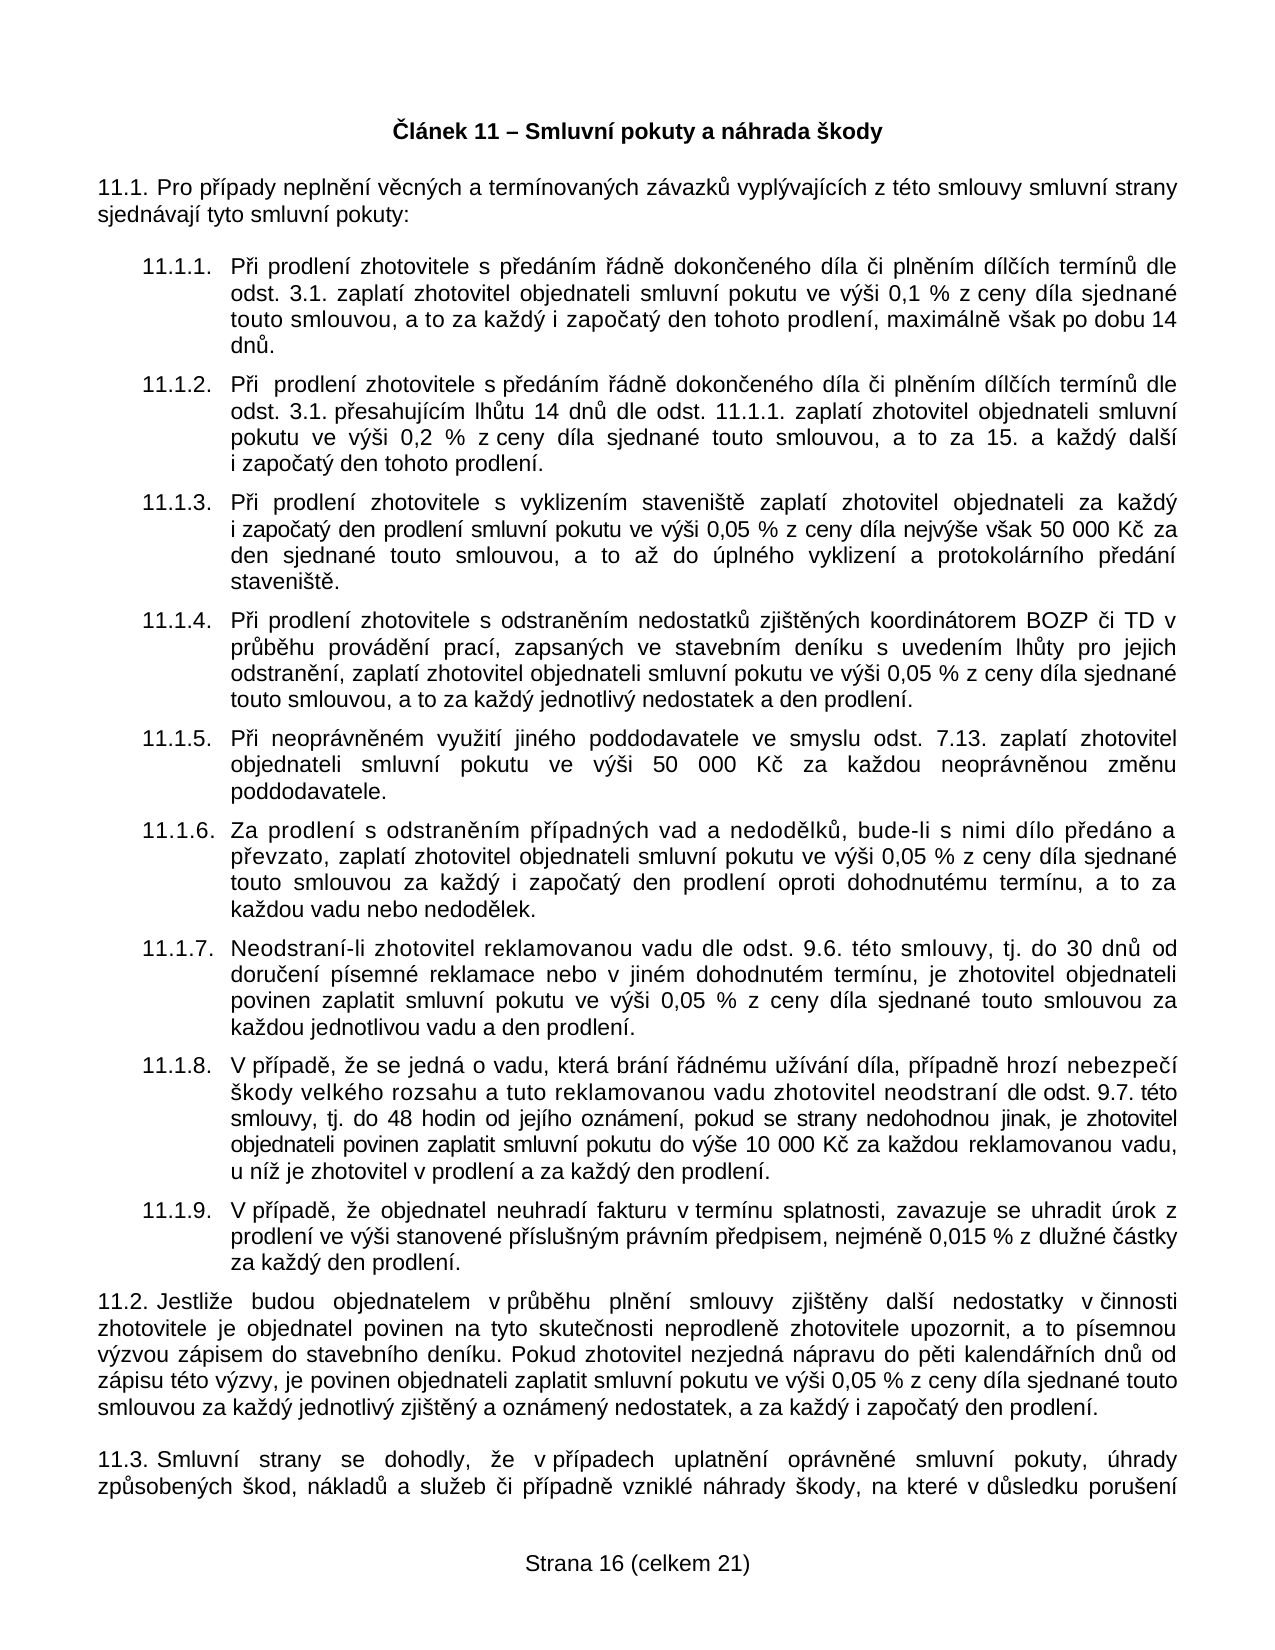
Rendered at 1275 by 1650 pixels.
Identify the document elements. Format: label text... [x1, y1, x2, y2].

list Při neoprávněném využití jiného poddodavatele ve smyslu odst. 7.13. zaplatí zhotovitel objednateli smluvní pokutu ve výši 50 000 Kč za každou neoprávněnou změnu poddodavatele. [142, 725, 1177, 804]
list V případě, že se jedná o vadu, která brání řádnému užívání díla, případně hrozí nebezpečí škody velkého rozsahu a tuto reklamovanou vadu zhotovitel neodstraní dle odst. 9.7. této smlouvy, tj. do 48 hodin od jejího oznámení, pokud se strany nedohodnou jinak, je zhotovitel objednateli povinen zaplatit smluvní pokutu do výše 10 000 Kč za každou reklamovanou vadu, u níž je zhotovitel v prodlení a za každý den prodlení. [142, 1052, 1177, 1184]
list Pro případy neplnění věcných a termínovaných závazků vyplývajících z této smlouvy smluvní strany sjednávají tyto smluvní pokuty: [97, 174, 1177, 227]
list Jestliže budou objednatelem v průběhu plnění smlouvy zjištěny další nedostatky v činnosti zhotovitele je objednatel povinen na tyto skutečnosti neprodleně zhotovitele upozornit, a to písemnou výzvou zápisem do stavebního deníku. Pokud zhotovitel nezjedná nápravu do pěti kalendářních dnů od zápisu této výzvy, je povinen objednateli zaplatit smluvní pokutu ve výši 0,05 % z ceny díla sjednané touto smlouvou za každý jednotlivý zjištěný a oznámený nedostatek, a za každý i započatý den prodlení. [97, 1288, 1177, 1420]
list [97, 1446, 1177, 1499]
list V případě, že objednatel neuhradí fakturu v termínu splatnosti, zavazuje se uhradit úrok z prodlení ve výši stanovené příslušným právním předpisem, nejméně 0,015 % z dlužné částky za každý den prodlení. [142, 1197, 1177, 1276]
list Při prodlení zhotovitele s vyklizením staveniště zaplatí zhotovitel objednateli za každý i započatý den prodlení smluvní pokutu ve výši 0,05 % z ceny díla nejvýše však 50 000 Kč za den sjednané touto smlouvou, a to až do úplného vyklizení a protokolárního předání staveniště. [142, 489, 1177, 594]
list Při prodlení zhotovitele s předáním řádně dokončeného díla či plněním dílčích termínů dle odst. 3.1. přesahujícím lhůtu 14 dnů dle odst. 11.1.1. zaplatí zhotovitel objednateli smluvní pokutu ve výši 0,2 % z ceny díla sjednané touto smlouvou, a to za 15. a každý další i započatý den tohoto prodlení. [142, 371, 1177, 477]
list Za prodlení s odstraněním případných vad a nedodělků, bude-li s nimi dílo předáno a převzato, zaplatí zhotovitel objednateli smluvní pokutu ve výši 0,05 % z ceny díla sjednané touto smlouvou za každý i započatý den prodlení oproti dohodnutému termínu, a to za každou vadu nebo nedodělek. [142, 817, 1177, 922]
text Článek 11 – Smluvní pokuty a náhrada škody [97, 118, 1177, 144]
list Při prodlení zhotovitele s odstraněním nedostatků zjištěných koordinátorem BOZP či TD v průběhu provádění prací, zapsaných ve stavebním deníku s uvedením lhůty pro jejich odstranění, zaplatí zhotovitel objednateli smluvní pokutu ve výši 0,05 % z ceny díla sjednané touto smlouvou, a to za každý jednotlivý nedostatek a den prodlení. [142, 607, 1177, 712]
list Neodstraní-li zhotovitel reklamovanou vadu dle odst. 9.6. této smlouvy, tj. do 30 dnů od doručení písemné reklamace nebo v jiném dohodnutém termínu, je zhotovitel objednateli povinen zaplatit smluvní pokutu ve výši 0,05 % z ceny díla sjednané touto smlouvou za každou jednotlivou vadu a den prodlení. [142, 934, 1177, 1040]
list Při prodlení zhotovitele s předáním řádně dokončeného díla či plněním dílčích termínů dle odst. 3.1. zaplatí zhotovitel objednateli smluvní pokutu ve výši 0,1 % z ceny díla sjednané touto smlouvou, a to za každý i započatý den tohoto prodlení, maximálně však po dobu 14 dnů. [142, 253, 1177, 359]
